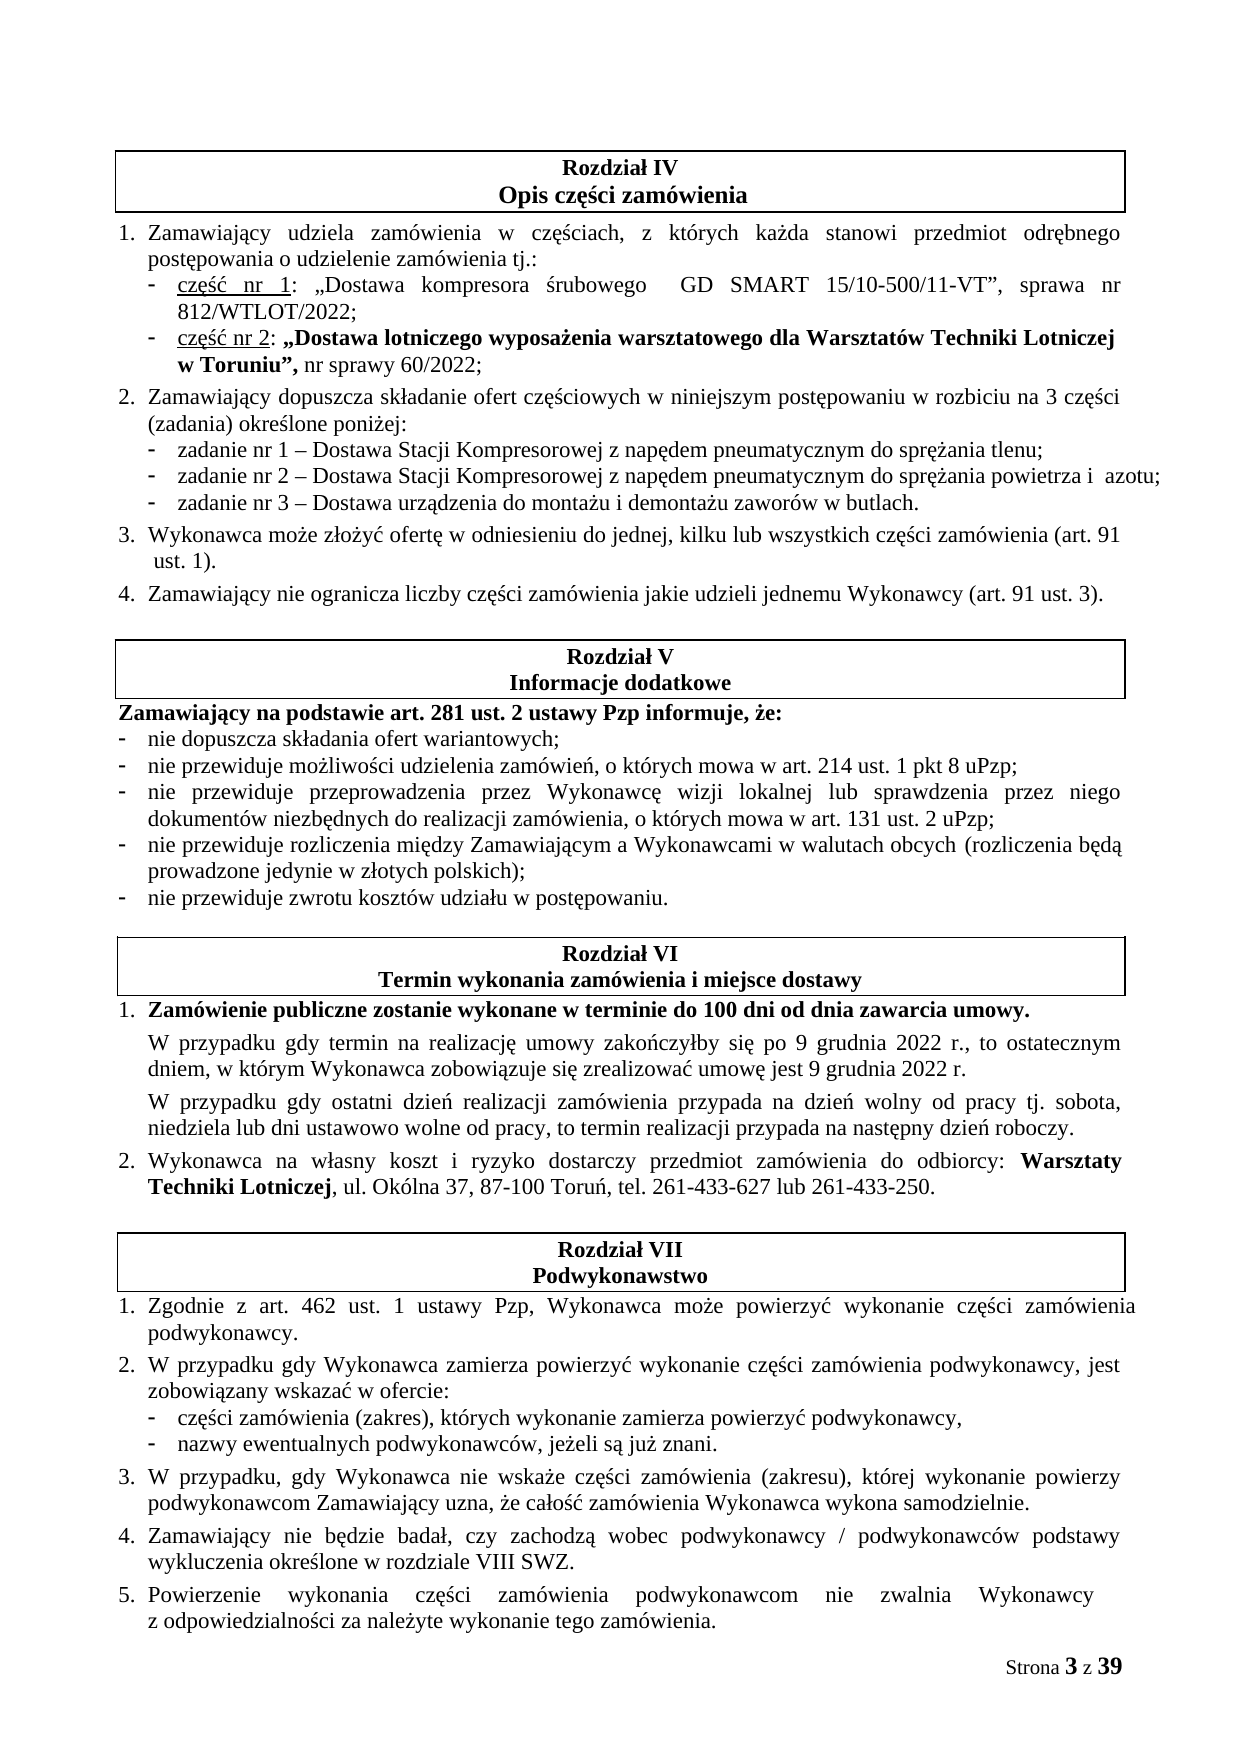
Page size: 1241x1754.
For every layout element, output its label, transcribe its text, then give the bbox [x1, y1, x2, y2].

list Zamawiający nie ogranicza liczby części zamówienia jakie udzieli jednemu Wykonawcy (art. 91 ust. 3). [118, 580, 1122, 607]
text Zamawiający na podstawie art. 281 ust. 2 ustawy Pzp informuje, że: [118, 699, 1122, 726]
list W przypadku, gdy Wykonawca nie wskaże części zamówienia (zakresu), której wykonanie powierzy podwykonawcom Zamawiający uzna, że całość zamówienia Wykonawca wykona samodzielnie. [118, 1463, 1122, 1516]
list nie przewiduje rozliczenia między Zamawiającym a Wykonawcami w walutach obcych (rozliczenia będą prowadzone jedynie w złotych polskich); [118, 831, 1122, 884]
subtitle Rozdział VII [118, 1234, 1124, 1258]
list Wykonawca na własny koszt i ryzyko dostarczy przedmiot zamówienia do odbiorcy: Warsztaty Techniki Lotniczej, ul. Okólna 37, 87-100 Toruń, tel. 261-433-627 lub 261-433-250. [118, 1147, 1122, 1199]
list nie przewiduje przeprowadzenia przez Wykonawcę wizji lokalnej lub sprawdzenia przez niego dokumentów niezbędnych do realizacji zamówienia, o których mowa w art. 131 ust. 2 uPzp; [118, 778, 1122, 831]
subtitle Opis części zamówienia [116, 177, 1124, 211]
title Rozdział IV [116, 152, 1124, 177]
list nie dopuszcza składania ofert wariantowych; [118, 726, 1122, 752]
list Zamawiający nie będzie badał, czy zachodzą wobec podwykonawcy / podwykonawców podstawy wykluczenia określone w rozdziale VIII SWZ. [118, 1522, 1122, 1574]
list nie przewiduje możliwości udzielenia zamówień, o których mowa w art. 214 ust. 1 pkt 8 uPzp; [118, 752, 1122, 778]
subtitle Rozdział VI [118, 938, 1124, 963]
list część nr 2: „Dostawa lotniczego wyposażenia warsztatowego dla Warsztatów Techniki Lotniczej w Toruniu”, nr sprawy 60/2022; [148, 324, 1122, 377]
list nazwy ewentualnych podwykonawców, jeżeli są już znani. [148, 1430, 1122, 1457]
list części zamówienia (zakres), których wykonanie zamierza powierzyć podwykonawcy, [148, 1404, 1122, 1430]
list Zamówienie publiczne zostanie wykonane w terminie do 100 dni od dnia zawarcia umowy. [118, 996, 1122, 1023]
list zadanie nr 3 – Dostawa urządzenia do montażu i demontażu zaworów w butlach. [148, 489, 1122, 515]
list W przypadku gdy Wykonawca zamierza powierzyć wykonanie części zamówienia podwykonawcy, jest zobowiązany wskazać w ofercie: [118, 1351, 1122, 1404]
list Wykonawca może złożyć ofertę w odniesieniu do jednej, kilku lub wszystkich części zamówienia (art. 91 ust. 1). [118, 521, 1122, 574]
list Zamawiający udziela zamówienia w częściach, z których każda stanowi przedmiot odrębnego postępowania o udzielenie zamówienia tj.: [118, 219, 1122, 272]
list nie przewiduje zwrotu kosztów udziału w postępowaniu. [118, 884, 1122, 910]
list Zamawiający dopuszcza składanie ofert częściowych w niniejszym postępowaniu w rozbiciu na 3 części (zadania) określone poniżej: [118, 383, 1122, 436]
subtitle Informacje dodatkowe [116, 666, 1124, 698]
text W przypadku gdy ostatni dzień realizacji zamówienia przypada na dzień wolny od pracy tj. sobota, niedziela lub dni ustawowo wolne od pracy, to termin realizacji przypada na następny dzień roboczy. [148, 1088, 1122, 1141]
list zadanie nr 2 – Dostawa Stacji Kompresorowej z napędem pneumatycznym do sprężania powietrza i azotu; [148, 462, 1226, 489]
subtitle Termin wykonania zamówienia i miejsce dostawy [118, 963, 1124, 995]
list Zgodnie z art. 462 ust. 1 ustawy Pzp, Wykonawca może powierzyć wykonanie części zamówienia podwykonawcy. [118, 1292, 1137, 1345]
text W przypadku gdy termin na realizację umowy zakończyłby się po 9 grudnia 2022 r., to ostatecznym dniem, w którym Wykonawca zobowiązuje się zrealizować umowę jest 9 grudnia 2022 r. [148, 1029, 1122, 1082]
list część nr 1: „Dostawa kompresora śrubowego GD SMART 15/10-500/11-VT”, sprawa nr 812/WTLOT/2022; [148, 272, 1122, 324]
list Powierzenie wykonania części zamówienia podwykonawcom nie zwalnia Wykonawcy z odpowiedzialności za należyte wykonanie tego zamówienia. [118, 1581, 1122, 1633]
subtitle Rozdział V [116, 641, 1124, 666]
list zadanie nr 1 – Dostawa Stacji Kompresorowej z napędem pneumatycznym do sprężania tlenu; [148, 436, 1122, 462]
subtitle Podwykonawstwo [118, 1258, 1124, 1291]
